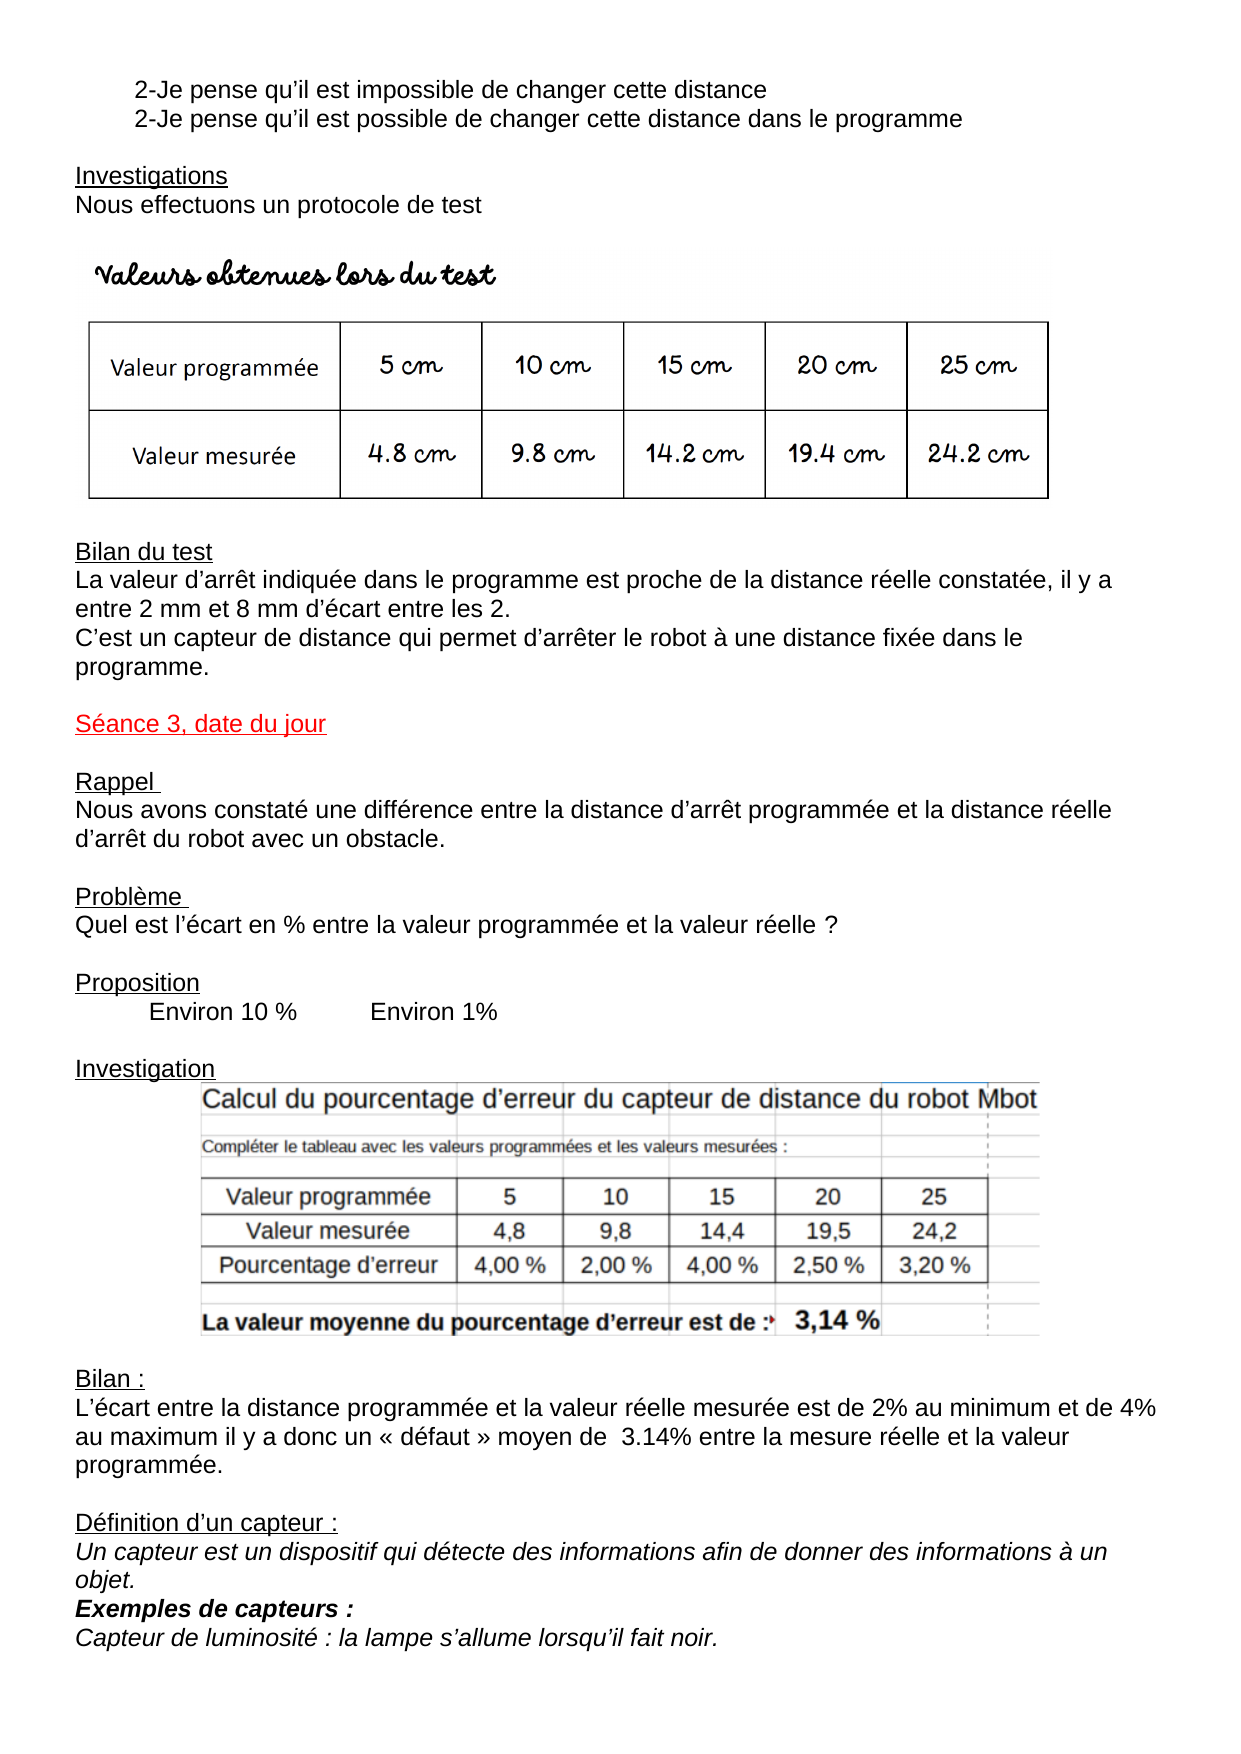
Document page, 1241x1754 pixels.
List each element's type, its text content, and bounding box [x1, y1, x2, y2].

text Problème [75, 882, 1165, 910]
text Environ 10 % Environ 1% [75, 997, 1165, 1025]
text 2-Je pense qu’il est impossible de changer cette distance [134, 75, 1165, 104]
text Bilan du test [75, 537, 1165, 565]
text 2-Je pense qu’il est possible de changer cette distance dans le programme [134, 104, 1165, 132]
text Un capteur est un dispositif qui détecte des informations afin de donner des informations à un objet. [75, 1537, 1165, 1594]
text Séance 3, date du jour [75, 709, 1165, 738]
text C’est un capteur de distance qui permet d’arrêter le robot à une distance fixée dans le programme. [75, 623, 1165, 680]
text Rappel [75, 767, 1165, 795]
text Capteur de luminosité : la lampe s’allume lorsqu’il fait noir. [75, 1623, 1165, 1652]
text Nous avons constaté une différence entre la distance d’arrêt programmée et la distance réelle d’arrêt du robot avec un obstacle. [75, 795, 1165, 853]
text Exemples de capteurs : [75, 1594, 1165, 1623]
text Investigation [75, 1054, 1165, 1083]
text Investigations [75, 161, 1165, 190]
text Bilan : [75, 1364, 1165, 1393]
picture [200, 1082, 1040, 1336]
text Nous effectuons un protocole de test [75, 190, 1165, 219]
text Quel est l’écart en % entre la valeur programmée et la valeur réelle ? [75, 910, 1165, 939]
picture [75, 247, 1054, 508]
text Définition d’un capteur : [75, 1508, 1165, 1537]
text Proposition [75, 968, 1165, 997]
text L’écart entre la distance programmée et la valeur réelle mesurée est de 2% au minimum et de 4% au maximum il y a donc un « défaut » moyen de 3.14% entre la mesure réelle et la valeur programmée. [75, 1393, 1165, 1479]
text La valeur d’arrêt indiquée dans le programme est proche de la distance réelle constatée, il y a entre 2 mm et 8 mm d’écart entre les 2. [75, 565, 1165, 623]
